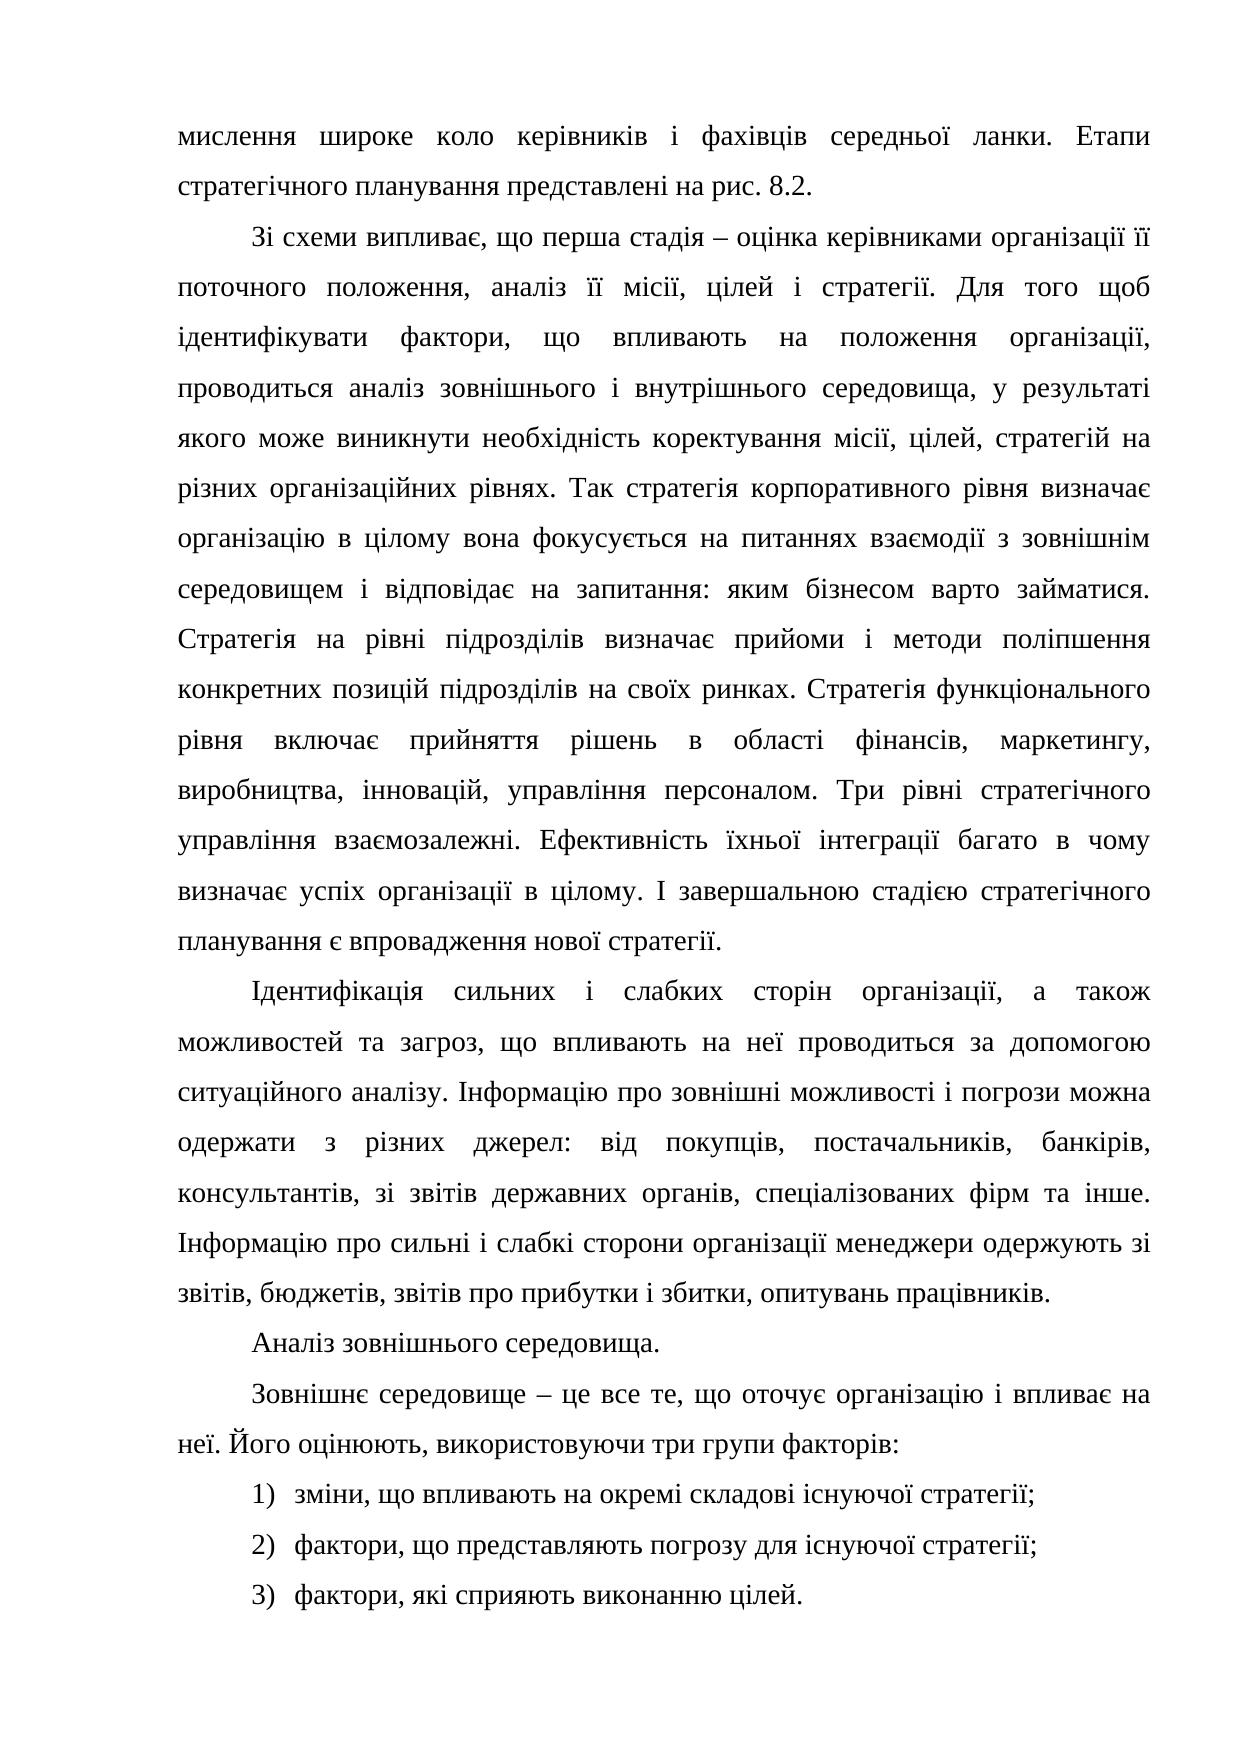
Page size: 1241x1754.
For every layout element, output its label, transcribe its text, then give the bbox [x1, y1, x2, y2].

list зміни, що впливають на окремі складові існуючої стратегії; [177, 1477, 1152, 1510]
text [177, 118, 1152, 202]
text Зовнішнє середовище – це все те, що оточує організацію і впливає на неї. Його оцінюють, використовуючи три групи факторів: [177, 1376, 1152, 1460]
text Аналіз зовнішнього середовища. [177, 1326, 1152, 1359]
list фактори, що представляють погрозу для існуючої стратегії; [177, 1527, 1152, 1560]
text Ідентифікація сильних і слабких сторін організації, а також можливостей та загроз, що впливають на неї проводиться за допомогою ситуаційного аналізу. Інформацію про зовнішні можливості і погрози можна одержати з різних джерел: від покупців, постачальників, банкірів, консультантів, зі звітів державних органів, спеціалізованих фірм та інше. Інформацію про сильні і слабкі сторони організації менеджери одержують зі звітів, бюджетів, звітів про прибутки і збитки, опитувань працівників. [177, 973, 1152, 1309]
list фактори, які сприяють виконанню цілей. [177, 1577, 1152, 1611]
text Зі схеми випливає, що перша стадія – оцінка керівниками організації її поточного положення, аналіз її місії, цілей і стратегії. Для того щоб ідентифікувати фактори, що впливають на положення організації, проводиться аналіз зовнішнього і внутрішнього середовища, у результаті якого може виникнути необхідність коректування місії, цілей, стратегій на різних організаційних рівнях. Так стратегія корпоративного рівня визначає організацію в цілому вона фокусується на питаннях взаємодії з зовнішнім середовищем і відповідає на запитання: яким бізнесом варто займатися. Стратегія на рівні підрозділів визначає прийоми і методи поліпшення конкретних позицій підрозділів на своїх ринках. Стратегія функціонального рівня включає прийняття рішень в області фінансів, маркетингу, виробництва, інновацій, управління персоналом. Три рівні стратегічного управління взаємозалежні. Ефективність їхньої інтеграції багато в чому визначає успіх організації в цілому. І завершальною стадією стратегічного планування є впровадження нової стратегії. [177, 219, 1152, 957]
